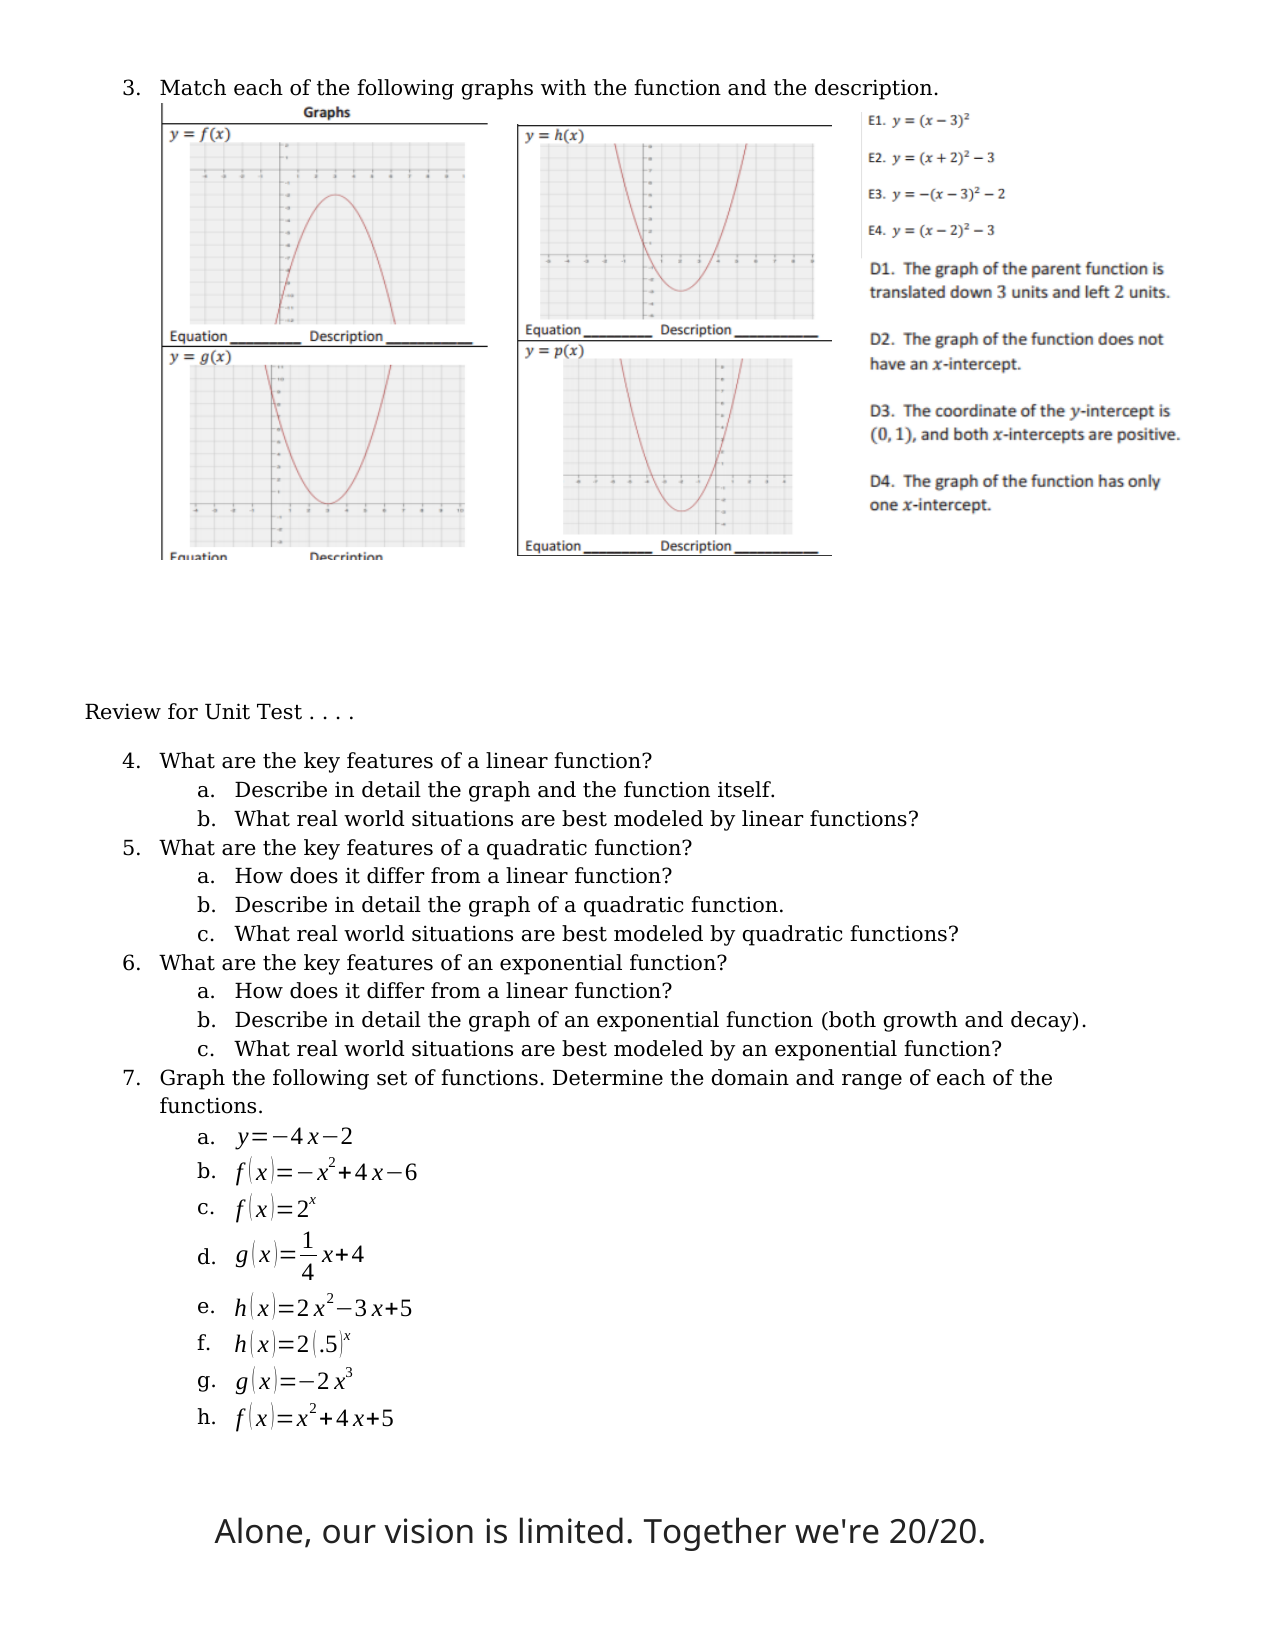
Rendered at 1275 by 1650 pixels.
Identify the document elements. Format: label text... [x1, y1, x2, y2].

list How does it differ from a linear function? [197, 863, 1125, 888]
list What are the key features of an exponential function? [122, 949, 1125, 974]
list What are the key features of a linear function? [122, 748, 1125, 773]
picture [861, 112, 1184, 542]
list Describe in detail the graph and the function itself. [197, 777, 1125, 802]
picture [159, 103, 488, 560]
list Describe in detail the graph of a quadratic function. [197, 892, 1125, 917]
list What real world situations are best modeled by linear functions? [197, 806, 1125, 831]
list How does it differ from a linear function? [197, 978, 1125, 1003]
list Graph the following set of functions. Determine the domain and range of each of the functions. [122, 1064, 1125, 1118]
list What are the key features of a quadratic function? [122, 834, 1125, 859]
list Match each of the following graphs with the function and the description. [122, 75, 1125, 100]
text Review for Unit Test . . . . [84, 699, 1125, 724]
list What real world situations are best modeled by quadratic functions? [197, 921, 1125, 946]
picture [516, 124, 832, 556]
list Describe in detail the graph of an exponential function (both growth and decay). [197, 1007, 1125, 1032]
list What real world situations are best modeled by an exponential function? [197, 1036, 1125, 1061]
